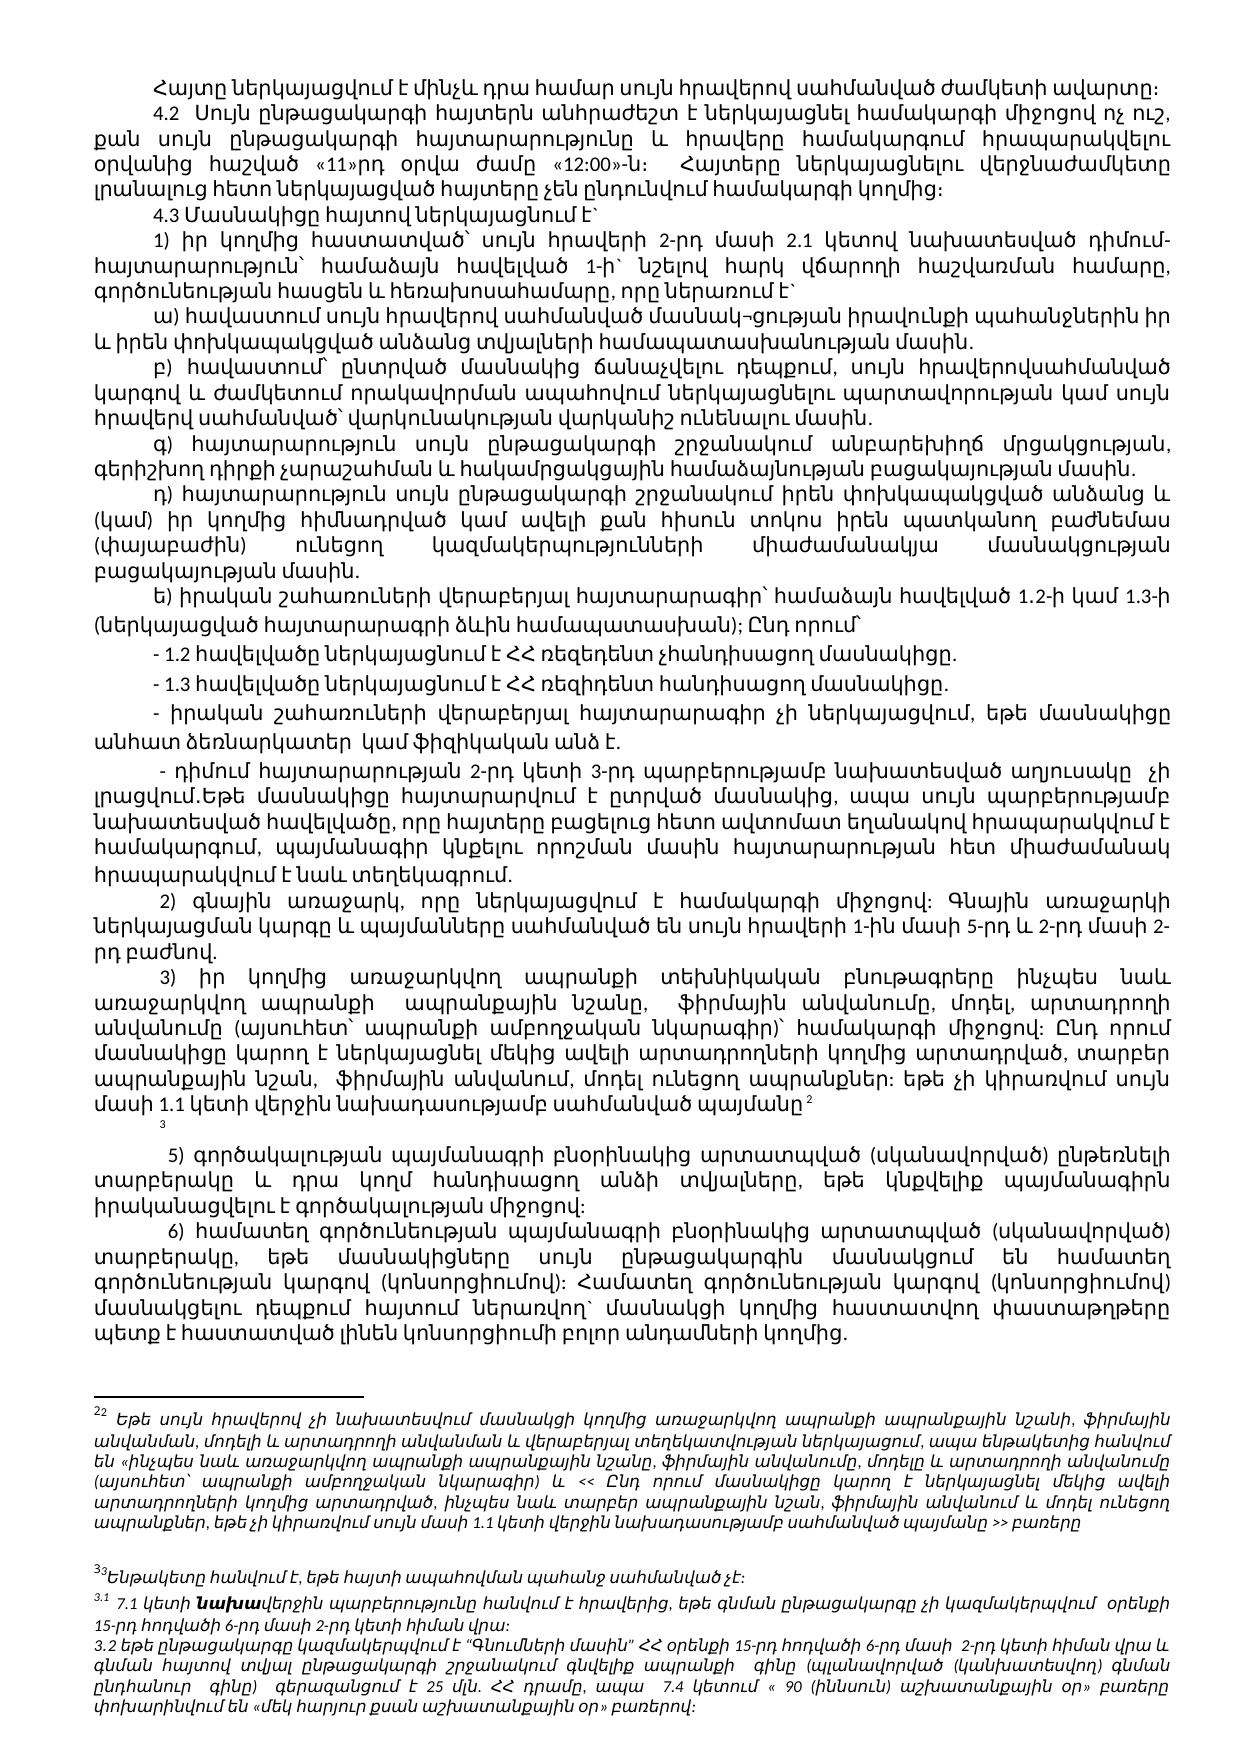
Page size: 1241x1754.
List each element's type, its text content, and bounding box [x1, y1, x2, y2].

text - դիմում հայտարարության 2-րդ կետի 3-րդ պարբերությամբ նախատեսված աղյուսակը չի լրացվում․Եթե մասնակիցը հայտարարվում է ըտրված մասնակից, ապա սույն պարբերությամբ նախատեսված հավելվածը, որը հայտերը բացելուց հետո ավտոմատ եղանակով հրապարակվում է համակարգում, պայմանագիր կնքելու որոշման մասին հայտարարության հետ միաժամանակ հրապարակվում է նաև տեղեկագրում. [94, 758, 1171, 888]
text - 1.3 հավելվածը ներկայացնում է ՀՀ ռեզիդենտ հանդիսացող մասնակիցը. [94, 671, 1171, 696]
text ա) հավաստում սույն հրավերով սահմանված մասնակ¬ցության իրավունքի պահանջներին իր և իրեն փոխկապակցված անձանց տվյալների համապատասխանության մասին. [94, 304, 1171, 354]
text Հայտը ներկայացվում է մինչև դրա համար սույն հրավերով սահմանված ժամկետի ավարտը։ [94, 75, 1171, 100]
text 3) իր կողմից առաջարկվող ապրանքի տեխնիկական բնութագրերը ինչպես նաև առաջարկվող ապրանքի ապրանքային նշանը, ֆիրմային անվանումը, մոդել, արտադրողի անվանումը (այսուհետ՝ ապրանքի ամբողջական նկարագիր)՝ համակարգի միջոցով: Ընդ որում մասնակիցը կարող է ներկայացնել մեկից ավելի արտադրողների կողմից արտադրված, տարբեր ապրանքային նշան, ֆիրմային անվանում, մոդել ունեցող ապրանքներ: եթե չի կիրառվում սույն մասի 1.1 կետի վերջին նախադասությամբ սահմանված պայմանը 2 [94, 964, 1171, 1117]
text 6) համատեղ գործունեության պայմանագրի բնօրինակից արտատպված (սկանավորված) տարբերակը, եթե մասնակիցները սույն ընթացակարգին մասնակցում են համատեղ գործունեության կարգով (կոնսորցիումով): Համատեղ գործունեության կարգով (կոնսորցիումով) մասնակցելու դեպքում հայտում ներառվող` մասնակցի կողմից հաստատվող փաստաթղթերը պետք է հաստատված լինեն կոնսորցիումի բոլոր անդամների կողմից. [94, 1218, 1171, 1346]
text 2) գնային առաջարկ, որը ներկայացվում է համակարգի միջոցով: Գնային առաջարկի ներկայացման կարգը և պայմանները սահմանված են սույն հրավերի 1-ին մասի 5-րդ և 2-րդ մասի 2-րդ բաժնով. [94, 888, 1171, 964]
text 1) իր կողմից հաստատված՝ սույն հրավերի 2-րդ մասի 2.1 կետով նախատեսված դիմում-հայտարարություն՝ համաձայն հավելված 1-ի` նշելով հարկ վճարողի հաշվառման համարը, գործունեության հասցեն և հեռախոսահամարը, որը ներառում է` [94, 227, 1171, 304]
text գ) հայտարարություն սույն ընթացակարգի շրջանակում անբարեխիղճ մրցակցության, գերիշխող դիրքի չարաշահման և հակամրցակցային համաձայնության բացակայության մասին. [94, 431, 1171, 482]
text 4.2 Սույն ընթացակարգի հայտերն անհրաժեշտ է ներկայացնել համակարգի միջոցով ոչ ուշ, քան սույն ընթացակարգի հայտարարությունը և հրավերը համակարգում հրապարակվելու օրվանից հաշված «11»րդ օրվա ժամը «12:00»-ն։ Հայտերը ներկայացնելու վերջնաժամկետը լրանալուց հետո ներկայացված հայտերը չեն ընդունվում համակարգի կողմից։ [94, 100, 1171, 202]
text 3 [94, 1117, 1171, 1142]
text - 1.2 հավելվածը ներկայացնում է ՀՀ ռեզեդենտ չհանդիսացող մասնակիցը. [94, 642, 1171, 667]
text դ) հայտարարություն սույն ընթացակարգի շրջանակում իրեն փոխկապակցված անձանց և (կամ) իր կողմից հիմնադրված կամ ավելի քան հիսուն տոկոս իրեն պատկանող բաժնեմաս (փայաբաժին) ունեցող կազմակերպությունների միաժամանակյա մասնակցության բացակայության մասին. [94, 482, 1171, 583]
text - իրական շահառուների վերաբերյալ հայտարարագիր չի ներկայացվում, եթե մասնակիցը անհատ ձեռնարկատեր կամ ֆիզիկական անձ է. [94, 700, 1171, 754]
text ե) իրական շահառուների վերաբերյալ հայտարարագիր՝ համաձայն հավելված 1․2-ի կամ 1.3-ի (ներկայացված հայտարարագրի ձևին համապատասխան); Ընդ որում՝ [94, 583, 1171, 638]
text 5) գործակալության պայմանագրի բնօրինակից արտատպված (սկանավորված) ընթեռնելի տարբերակը և դրա կողմ հանդիսացող անձի տվյալները, եթե կնքվելիք պայմանագիրն իրականացվելու է գործակալության միջոցով: [94, 1142, 1171, 1218]
text բ) հավաստում՝ ընտրված մասնակից ճանաչվելու դեպքում, սույն հրավերովսահմանված կարգով և ժամկետում որակավորման ապահովում ներկայացնելու պարտավորության կամ սույն հրավերվ սահմանված՝ վարկունակության վարկանիշ ունենալու մասին. [94, 354, 1171, 431]
text 4.3 Մասնակիցը հայտով ներկայացնում է` [94, 202, 1171, 227]
